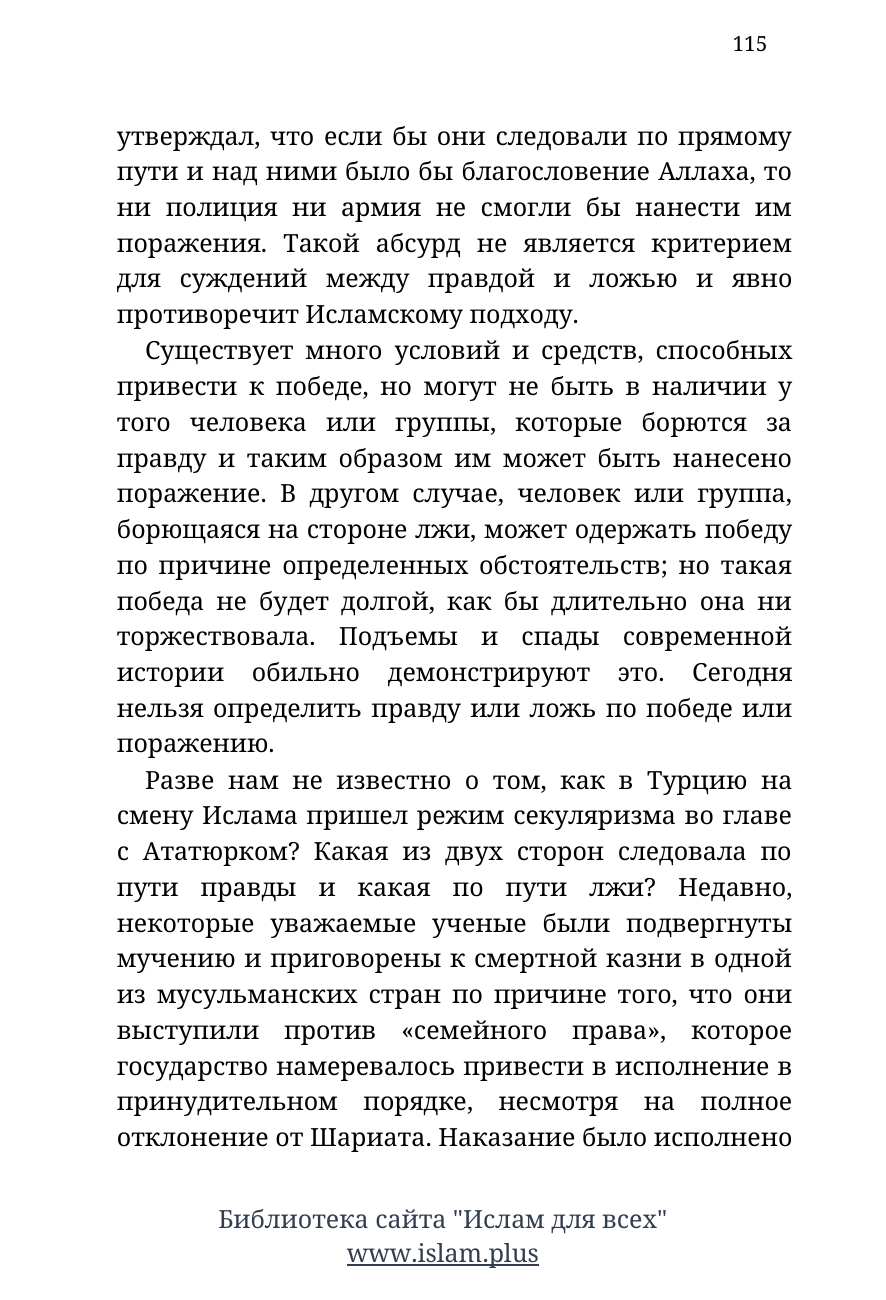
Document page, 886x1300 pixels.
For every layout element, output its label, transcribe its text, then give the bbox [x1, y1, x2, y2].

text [117, 762, 793, 1154]
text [117, 118, 793, 331]
text Существует много условий и средств, способных привести к победе, но могут не быть в наличии у того человека или группы, которые борются за правду и таким образом им может быть нанесено поражение. В другом случае, человек или группа, борющаяся на стороне лжи, может одержать победу по причине определенных обстоятельств; но такая победа не будет долгой, как бы длительно она ни торжествовала. Подъемы и спады современной истории обильно демонстрируют это. Сегодня нельзя определить правду или ложь по победе или поражению. [117, 333, 793, 760]
